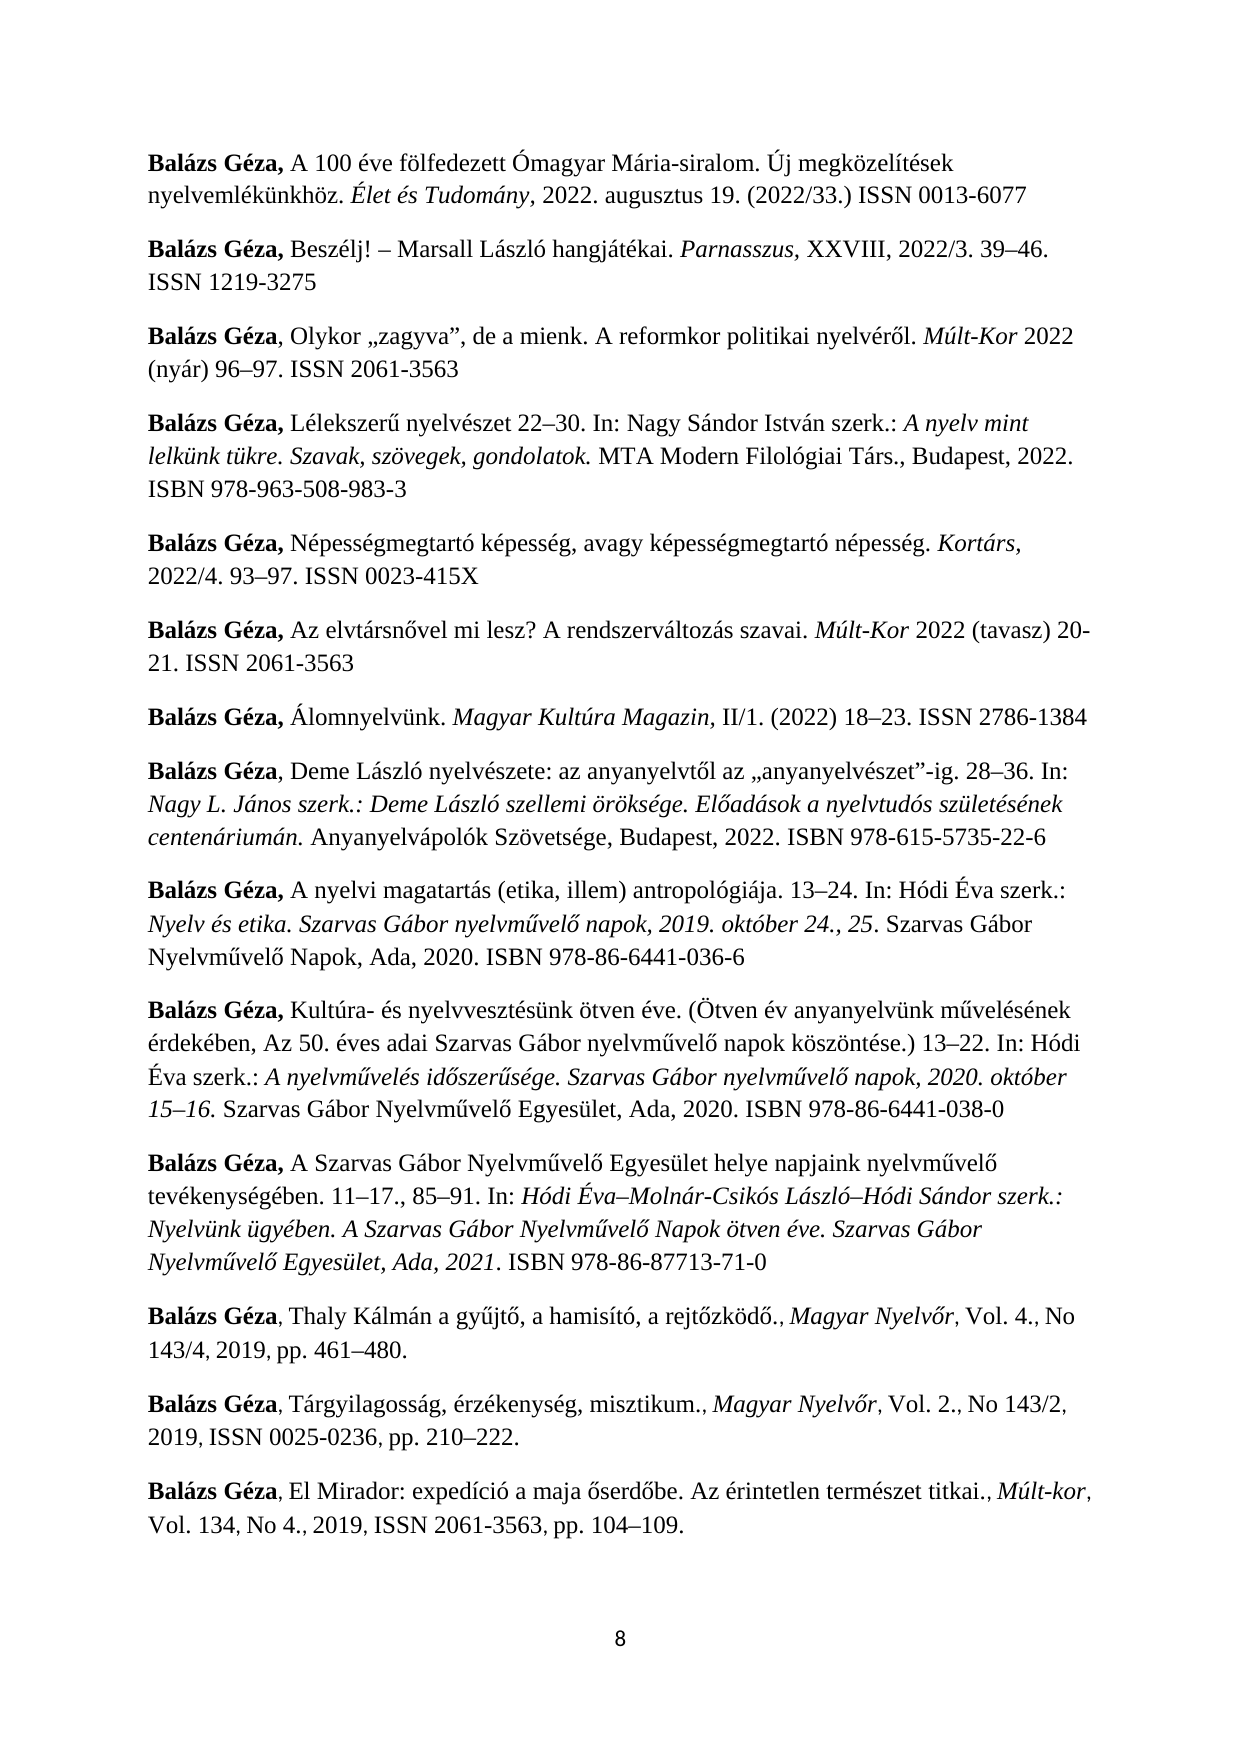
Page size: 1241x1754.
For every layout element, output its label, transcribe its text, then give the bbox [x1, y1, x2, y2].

text Balázs Géza, A Szarvas Gábor Nyelvművelő Egyesület helye napjaink nyelvművelő tevékenységében. 11–17., 85–91. In: Hódi Éva–Molnár-Csikós László–Hódi Sándor szerk.: Nyelvünk ügyében. A Szarvas Gábor Nyelvművelő Napok ötven éve. Szarvas Gábor Nyelvművelő Egyesület, Ada, 2021. ISBN 978-86-87713-71-0 [148, 1148, 1093, 1276]
text Balázs Géza, Kultúra- és nyelvvesztésünk ötven éve. (Ötven év anyanyelvünk művelésének érdekében, Az 50. éves adai Szarvas Gábor nyelvművelő napok köszöntése.) 13–22. In: Hódi Éva szerk.: A nyelvművelés időszerűsége. Szarvas Gábor nyelvművelő napok, 2020. október 15–16. Szarvas Gábor Nyelvművelő Egyesület, Ada, 2020. ISBN 978-86-6441-038-0 [148, 996, 1093, 1123]
text Balázs Géza, Népességmegtartó képesség, avagy képességmegtartó népesség. Kortárs, 2022/4. 93–97. ISSN 0023-415X [148, 528, 1093, 590]
text Balázs Géza, Álomnyelvünk. Magyar Kultúra Magazin, II/1. (2022) 18–23. ISSN 2786-1384 [148, 702, 1093, 731]
text Balázs Géza, Beszélj! – Marsall László hangjátékai. Parnasszus, XXVIII, 2022/3. 39–46. ISSN 1219-3275 [148, 234, 1093, 296]
text Balázs Géza, Thaly Kálmán a gyűjtő, a hamisító, a rejtőzködő., Magyar Nyelvőr, Vol. 4., No 143/4, 2019, pp. 461–480. [148, 1301, 1093, 1364]
text Balázs Géza, Tárgyilagosság, érzékenység, misztikum., Magyar Nyelvőr, Vol. 2., No 143/2, 2019, ISSN 0025-0236, pp. 210–222. [148, 1389, 1093, 1451]
text Balázs Géza, Deme László nyelvészete: az anyanyelvtől az „anyanyelvészet”-ig. 28–36. In: Nagy L. János szerk.: Deme László szellemi öröksége. Előadások a nyelvtudós születésének centenáriumán. Anyanyelvápolók Szövetsége, Budapest, 2022. ISBN 978-615-5735-22-6 [148, 756, 1093, 851]
text Balázs Géza, A nyelvi magatartás (etika, illem) antropológiája. 13–24. In: Hódi Éva szerk.: Nyelv és etika. Szarvas Gábor nyelvművelő napok, 2019. október 24., 25. Szarvas Gábor Nyelvművelő Napok, Ada, 2020. ISBN 978-86-6441-036-6 [148, 876, 1093, 970]
text Balázs Géza, A 100 éve fölfedezett Ómagyar Mária-siralom. Új megközelítések nyelvemlékünkhöz. Élet és Tudomány, 2022. augusztus 19. (2022/33.) ISSN 0013-6077 [148, 148, 1093, 209]
text Balázs Géza, Lélekszerű nyelvészet 22–30. In: Nagy Sándor István szerk.: A nyelv mint lelkünk tükre. Szavak, szövegek, gondolatok. MTA Modern Filológiai Társ., Budapest, 2022. ISBN 978-963-508-983-3 [148, 408, 1093, 503]
text Balázs Géza, El Mirador: expedíció a maja őserdőbe. Az érintetlen természet titkai., Múlt-kor, Vol. 134, No 4., 2019, ISSN 2061-3563, pp. 104–109. [148, 1476, 1093, 1539]
text Balázs Géza, Olykor „zagyva”, de a mienk. A reformkor politikai nyelvéről. Múlt-Kor 2022 (nyár) 96–97. ISSN 2061-3563 [148, 321, 1093, 383]
text Balázs Géza, Az elvtársnővel mi lesz? A rendszerváltozás szavai. Múlt-Kor 2022 (tavasz) 20-21. ISSN 2061-3563 [148, 615, 1093, 677]
